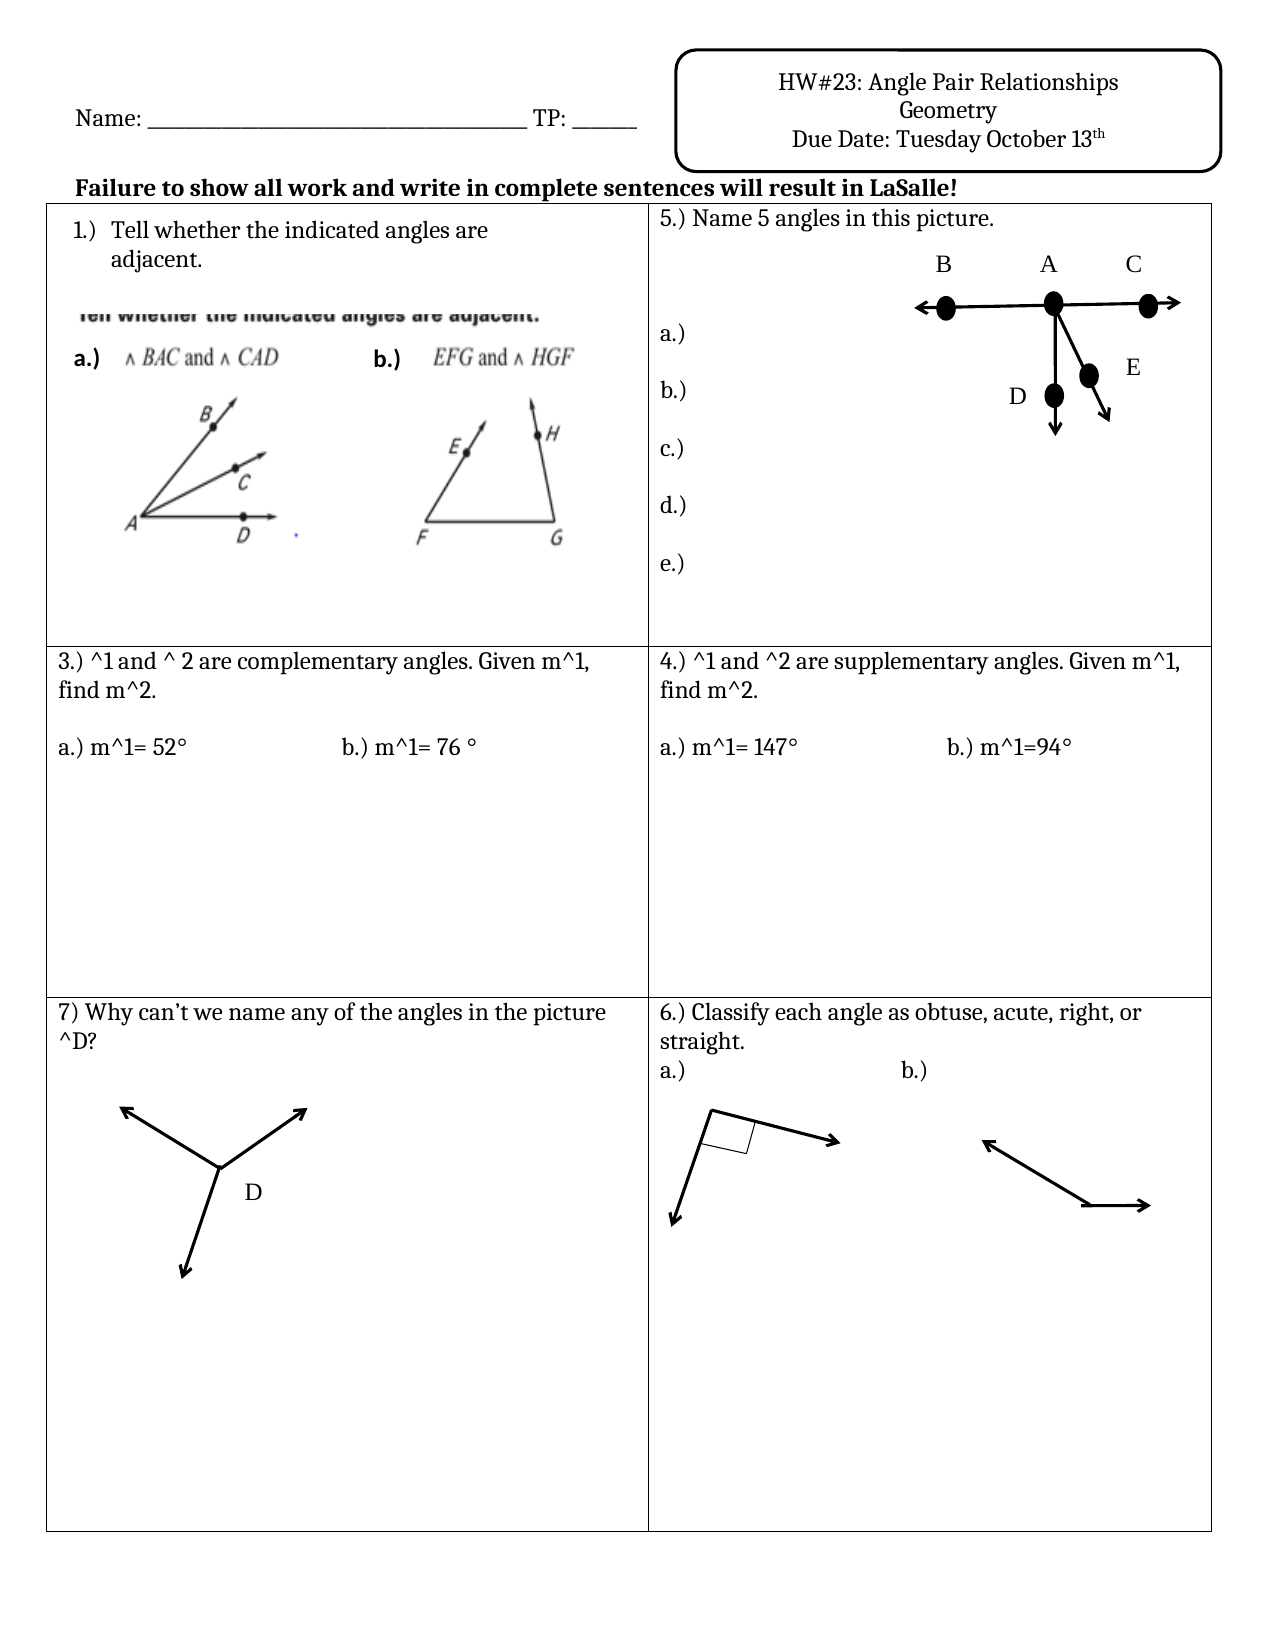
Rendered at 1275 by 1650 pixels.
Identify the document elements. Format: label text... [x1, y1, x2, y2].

table_cell 4.) ^1 and ^2 are supplementary angles. Given m^1, find m^2. a.) m^1= 147 b.) m^1=94 [649, 647, 1211, 997]
table_header [47, 204, 648, 646]
text Failure to show all work and write in complete sentences will result in LaSalle! [75, 174, 1200, 202]
text Name: _________________________________________ TP: _______ [75, 104, 674, 132]
table_header 5.) Name 5 angles in this picture. a.) b.) c.) d.) e.) [649, 204, 1211, 646]
picture [58, 289, 637, 560]
table_cell 7) Why can’t we name any of the angles in the picture ^D? [47, 998, 648, 1531]
table_cell 6.) Classify each angle as obtuse, acute, right, or straight. a.) b.) [649, 998, 1211, 1531]
table_cell 3.) ^1 and ^ 2 are complementary angles. Given m^1, find m^2. a.) m^1= 52 b.) m^1= 76 [47, 647, 648, 997]
